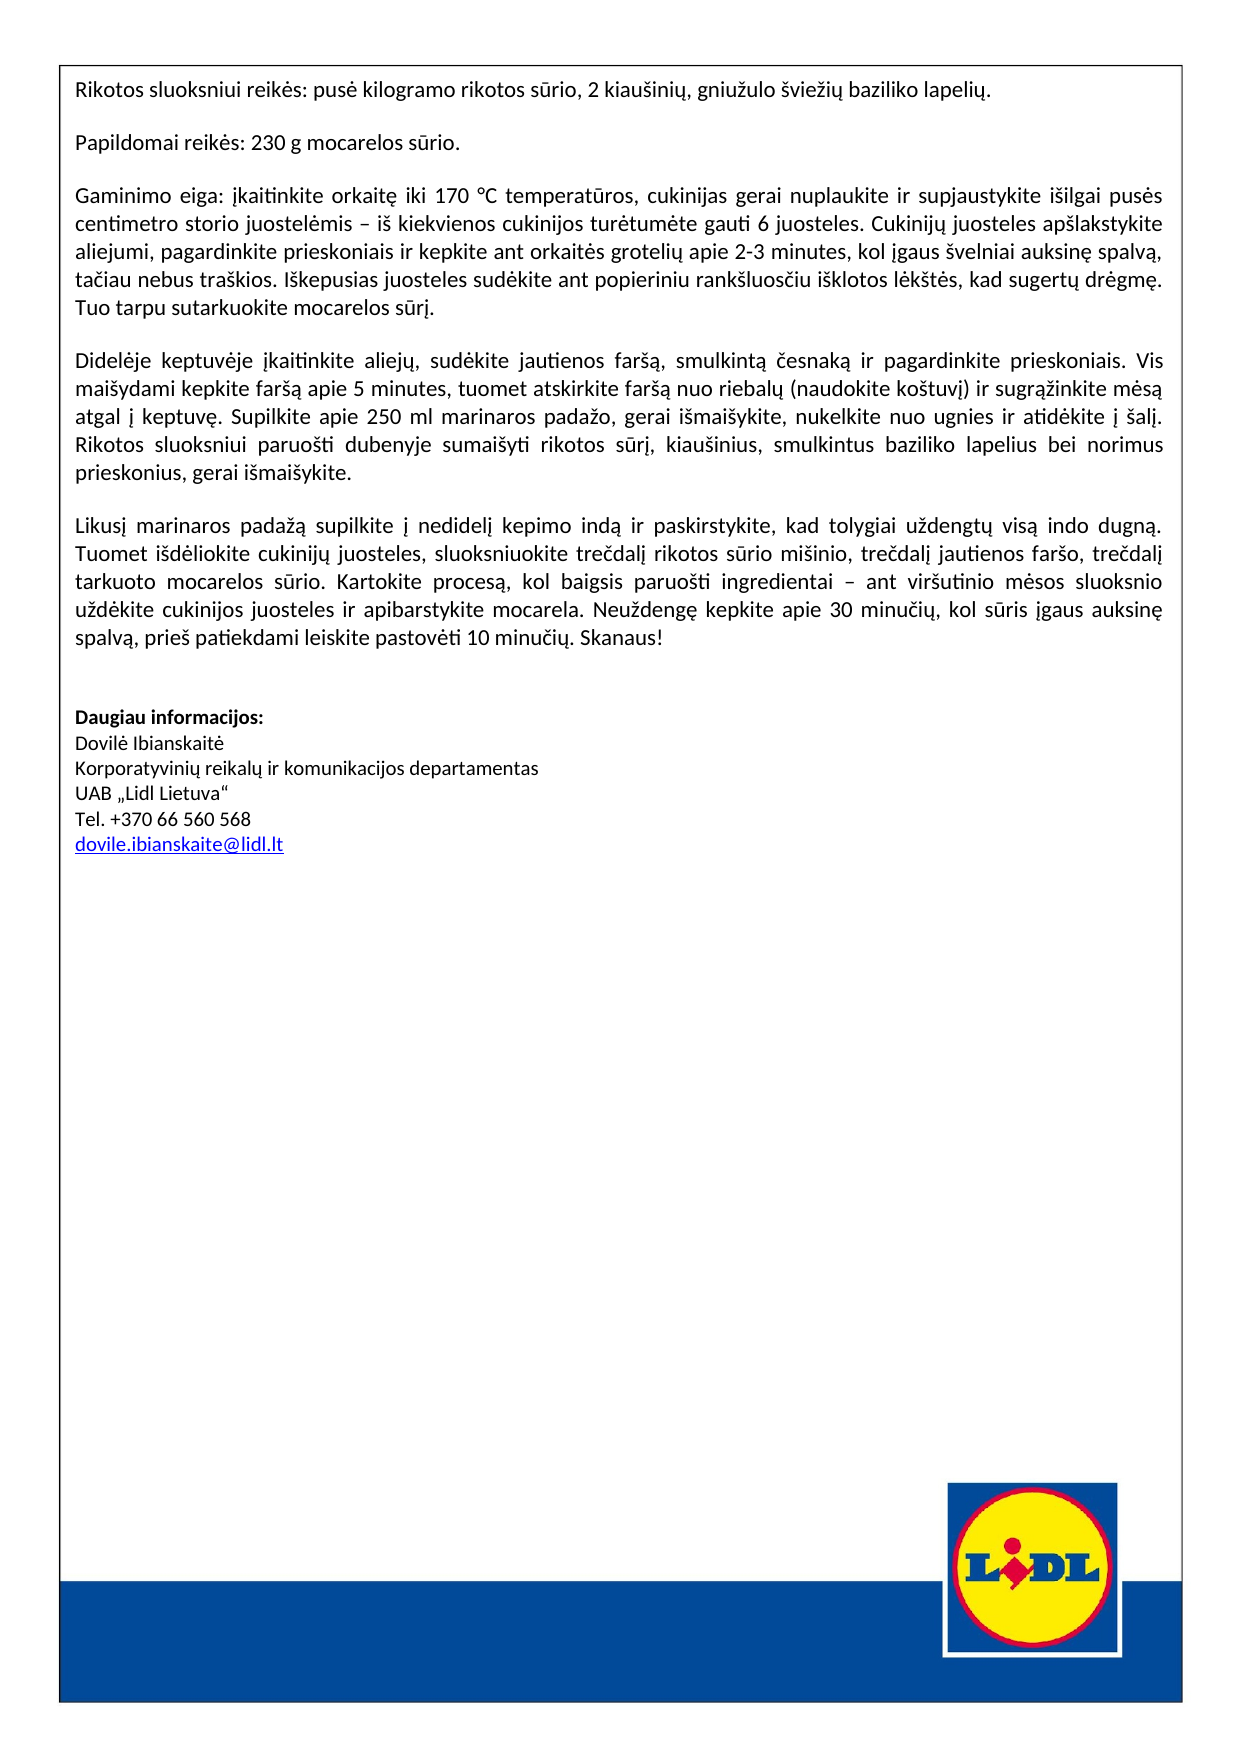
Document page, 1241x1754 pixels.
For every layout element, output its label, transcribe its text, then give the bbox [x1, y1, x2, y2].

text Korporatyvinių reikalų ir komunikacijos departamentas [75, 755, 1165, 781]
text Didelėje keptuvėje įkaitinkite aliejų, sudėkite jautienos faršą, smulkintą česnaką ir pagardinkite prieskoniais. Vis maišydami kepkite faršą apie 5 minutes, tuomet atskirkite faršą nuo riebalų (naudokite koštuvį) ir sugrąžinkite mėsą atgal į keptuvę. Supilkite apie 250 ml marinaros padažo, gerai išmaišykite, nukelkite nuo ugnies ir atidėkite į šalį. Rikotos sluoksniui paruošti dubenyje sumaišyti rikotos sūrį, kiaušinius, smulkintus baziliko lapelius bei norimus prieskonius, gerai išmaišykite. [75, 346, 1165, 486]
text UAB „Lidl Lietuva“ [75, 781, 1165, 806]
text Tel. +370 66 560 568 [75, 806, 1165, 831]
text Papildomai reikės: 230 g mocarelos sūrio. [75, 128, 1165, 156]
picture [0, 6, 1241, 1754]
text Dovilė Ibianskaitė [75, 730, 1165, 755]
text Gaminimo eiga: įkaitinkite orkaitę iki 170 °C temperatūros, cukinijas gerai nuplaukite ir supjaustykite išilgai pusės centimetro storio juostelėmis – iš kiekvienos cukinijos turėtumėte gauti 6 juosteles. Cukinijų juosteles apšlakstykite aliejumi, pagardinkite prieskoniais ir kepkite ant orkaitės grotelių apie 2-3 minutes, kol įgaus švelniai auksinę spalvą, tačiau nebus traškios. Iškepusias juosteles sudėkite ant popieriniu rankšluosčiu išklotos lėkštės, kad sugertų drėgmę. Tuo tarpu sutarkuokite mocarelos sūrį. [75, 181, 1165, 321]
text Daugiau informacijos: [75, 704, 1165, 730]
text Rikotos sluoksniui reikės: pusė kilogramo rikotos sūrio, 2 kiaušinių, gniužulo šviežių baziliko lapelių. [75, 75, 1165, 103]
text Likusį marinaros padažą supilkite į nedidelį kepimo indą ir paskirstykite, kad tolygiai uždengtų visą indo dugną. Tuomet išdėliokite cukinijų juosteles, sluoksniuokite trečdalį rikotos sūrio mišinio, trečdalį jautienos faršo, trečdalį tarkuoto mocarelos sūrio. Kartokite procesą, kol baigsis paruošti ingredientai – ant viršutinio mėsos sluoksnio uždėkite cukinijos juosteles ir apibarstykite mocarela. Neuždengę kepkite apie 30 minučių, kol sūris įgaus auksinę spalvą, prieš patiekdami leiskite pastovėti 10 minučių. Skanaus! [75, 511, 1165, 651]
text dovile.ibianskaite@lidl.lt [75, 831, 1165, 857]
